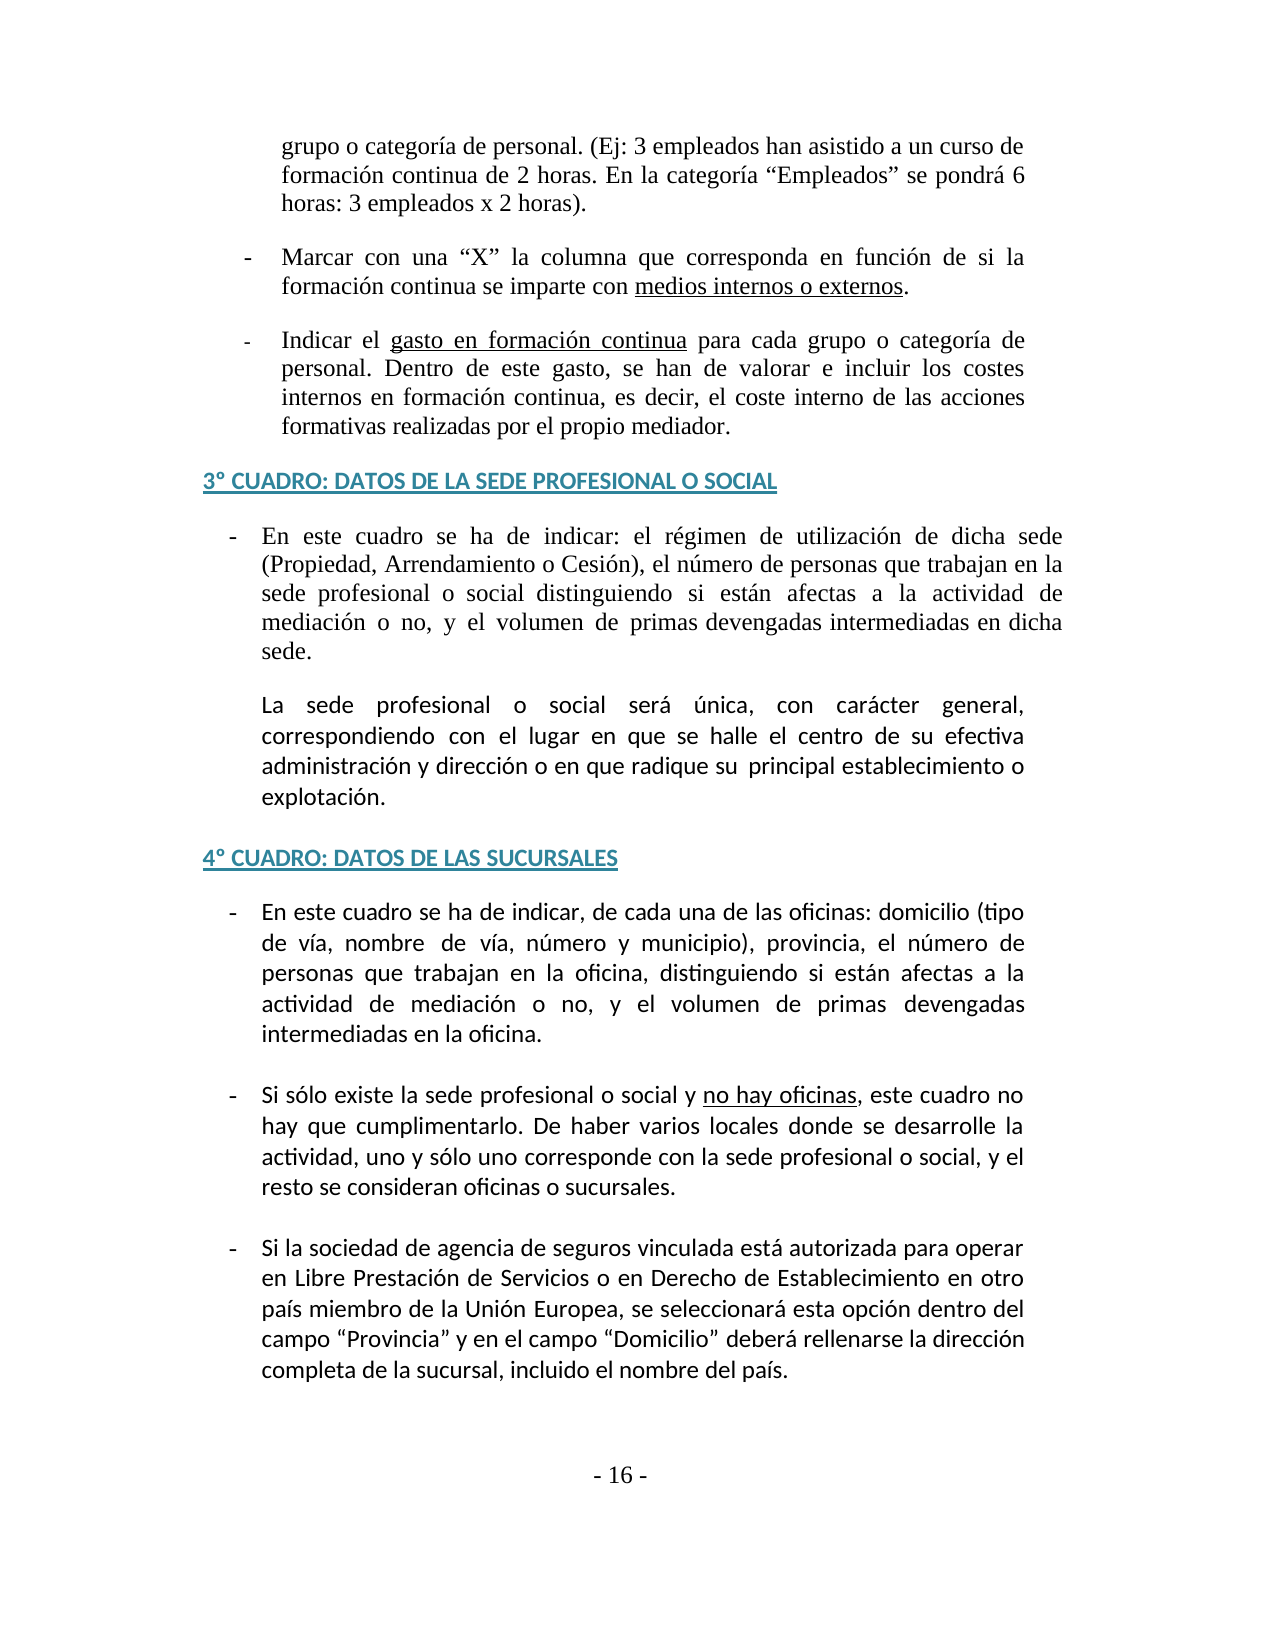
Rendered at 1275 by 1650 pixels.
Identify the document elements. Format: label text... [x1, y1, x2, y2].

list Indicar el gasto en formación continua para cada grupo o categoría de personal. Dentro de este gasto, se han de valorar e incluir los costes internos en formación continua, es decir, el coste interno de las acciones formativas realizadas por el propio mediador. [244, 325, 1025, 440]
list Si la sociedad de agencia de seguros vinculada está autorizada para operar en Libre Prestación de Servicios o en Derecho de Establecimiento en otro país miembro de la Unión Europea, se seleccionará esta opción dentro del campo “Provincia” y en el campo “Domicilio” deberá rellenarse la dirección completa de la sucursal, incluido el nombre del país. [229, 1232, 1025, 1384]
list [244, 131, 1025, 217]
text La sede profesional o social será única, con carácter general, correspondiendo con el lugar en que se halle el centro de su efectiva administración y dirección o en que radique su principal establecimiento o explotación. [261, 689, 1025, 811]
list Si sólo existe la sede profesional o social y no hay oficinas, este cuadro no hay que cumplimentarlo. De haber varios locales donde se desarrolle la actividad, uno y sólo uno corresponde con la sede profesional o social, y el resto se consideran oficinas o sucursales. [229, 1080, 1024, 1202]
list En este cuadro se ha de indicar, de cada una de las oficinas: domicilio (tipo de vía, nombre de vía, número y municipio), provincia, el número de personas que trabajan en la oficina, distinguiendo si están afectas a la actividad de mediación o no, y el volumen de primas devengadas intermediadas en la oficina. [229, 896, 1025, 1049]
subtitle 4º CUADRO: DATOS DE LAS SUCURSALES [202, 842, 1098, 872]
list En este cuadro se ha de indicar: el régimen de utilización de dicha sede (Propiedad, Arrendamiento o Cesión), el número de personas que trabajan en la sede profesional o social distinguiendo si están afectas a la actividad de mediación o no, y el volumen de primas devengadas intermediadas en dicha sede. [229, 521, 1063, 664]
subtitle 3º CUADRO: DATOS DE LA SEDE PROFESIONAL O SOCIAL [202, 465, 1098, 496]
list Marcar con una “X” la columna que corresponda en función de si la formación continua se imparte con medios internos o externos. [244, 242, 1024, 300]
